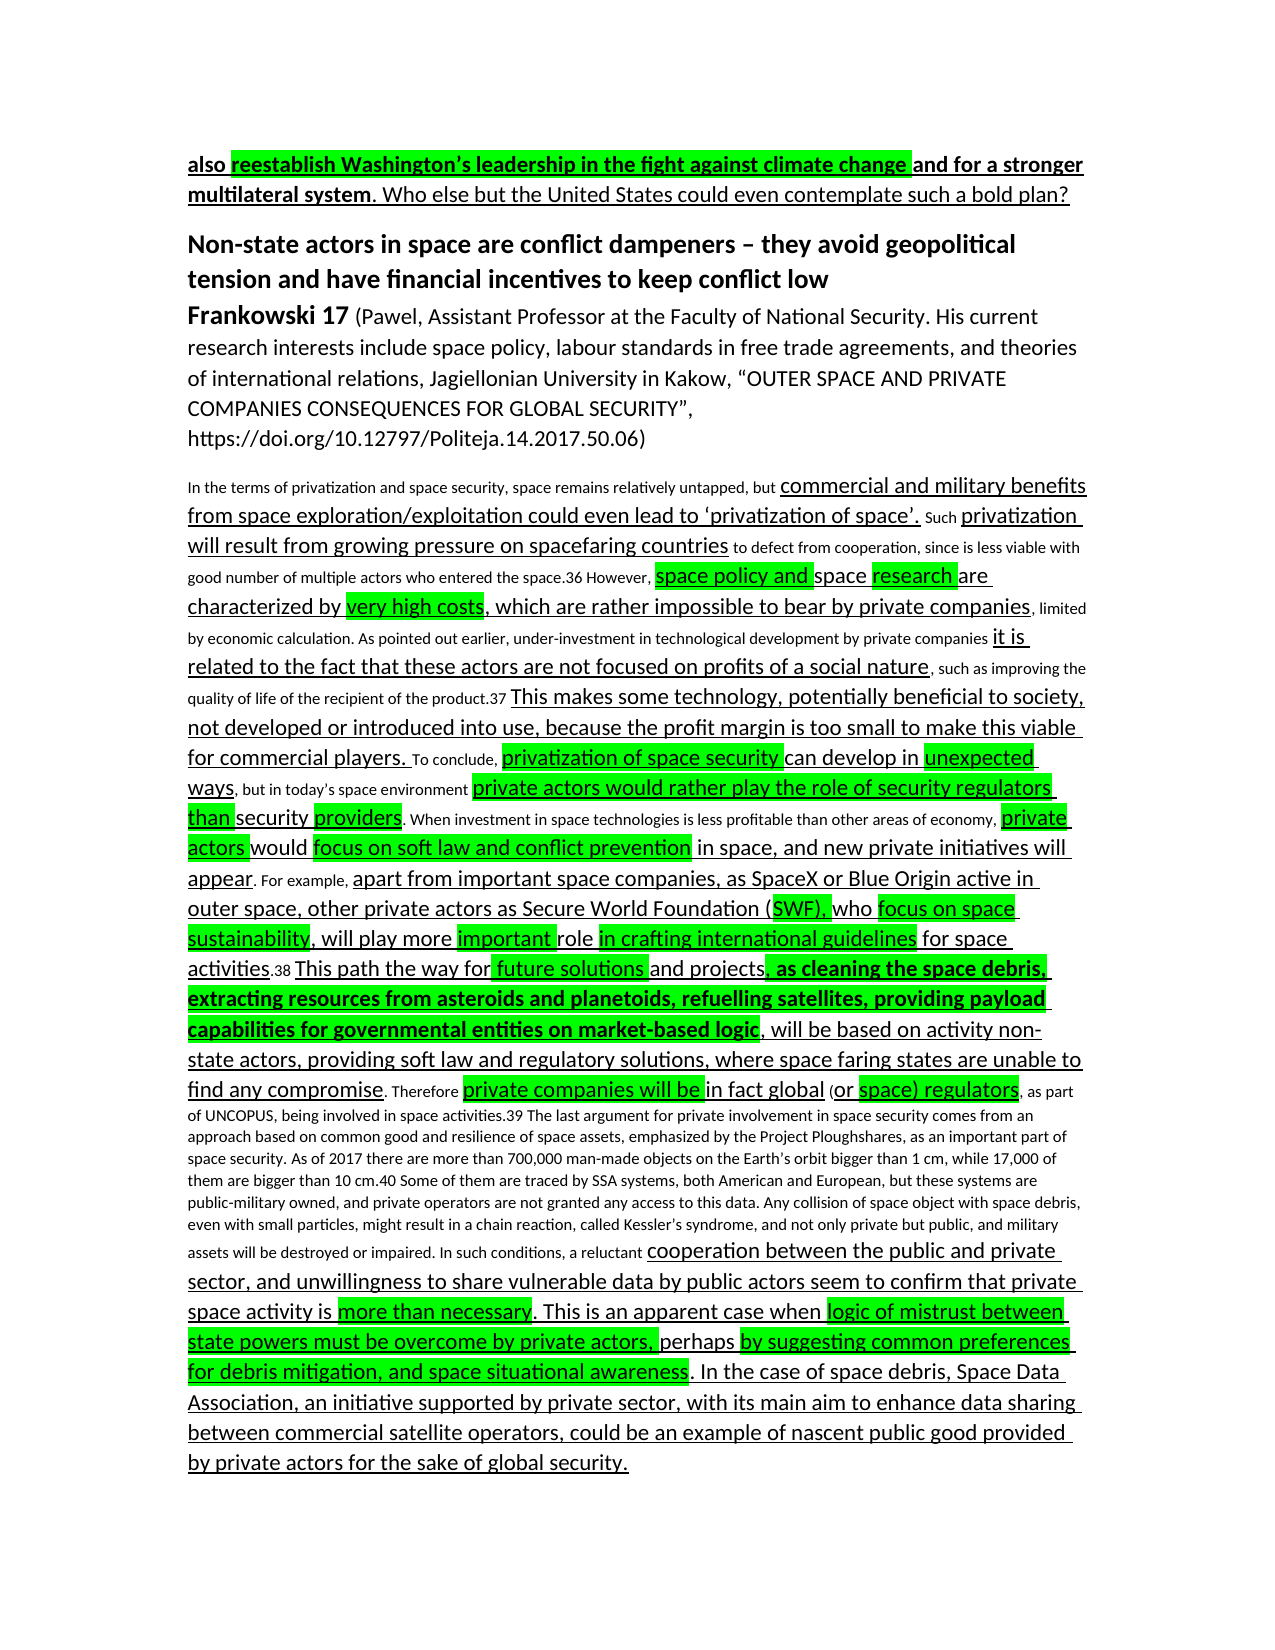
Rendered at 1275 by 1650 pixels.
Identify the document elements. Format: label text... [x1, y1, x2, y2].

subtitle Non-state actors in space are conflict dampeners – they avoid geopolitical tension and have financial incentives to keep conflict low [187, 227, 1087, 296]
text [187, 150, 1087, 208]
text In the terms of privatization and space security, space remains relatively untapped, but commercial and military benefits from space exploration/exploitation could even lead to ‘privatization of space’. Such privatization will result from growing pressure on spacefaring countries to defect from cooperation, since is less viable with good number of multiple actors who entered the space.36 However, space policy and space research are characterized by very high costs, which are rather impossible to bear by private companies, limited by economic calculation. As pointed out earlier, under-investment in technological development by private companies it is related to the fact that these actors are not focused on profits of a social nature, such as improving the quality of life of the recipient of the product.37 This makes some technology, potentially beneficial to society, not developed or introduced into use, because the profit margin is too small to make this viable for commercial players. To conclude, privatization of space security can develop in unexpected ways, but in today’s space environment private actors would rather play the role of security regulators than security providers. When investment in space technologies is less profitable than other areas of economy, private actors would focus on soft law and conflict prevention in space, and new private initiatives will appear. For example, apart from important space companies, as SpaceX or Blue Origin active in outer space, other private actors as Secure World Foundation (SWF), who focus on space sustainability, will play more important role in crafting international guidelines for space activities.38 This path the way for future solutions and projects, as cleaning the space debris, extracting resources from asteroids and planetoids, refuelling satellites, providing payload capabilities for governmental entities on market-based logic, will be based on activity non-state actors, providing soft law and regulatory solutions, where space faring states are unable to find any compromise. Therefore private companies will be in fact global (or space) regulators, as part of UNCOPUS, being involved in space activities.39 The last argument for private involvement in space security comes from an approach based on common good and resilience of space assets, emphasized by the Project Ploughshares, as an important part of space security. As of 2017 there are more than 700,000 man-made objects on the Earth’s orbit bigger than 1 cm, while 17,000 of them are bigger than 10 cm.40 Some of them are traced by SSA systems, both American and European, but these systems are public-military owned, and private operators are not granted any access to this data. Any collision of space object with space debris, even with small particles, might result in a chain reaction, called Kessler’s syndrome, and not only private but public, and military assets will be destroyed or impaired. In such conditions, a reluctant cooperation between the public and private sector, and unwillingness to share vulnerable data by public actors seem to confirm that private space activity is more than necessary. This is an apparent case when logic of mistrust between state powers must be overcome by private actors, perhaps by suggesting common preferences for debris mitigation, and space situational awareness. In the case of space debris, Space Data Association, an initiative supported by private sector, with its main aim to enhance data sharing between commercial satellite operators, could be an example of nascent public good provided by private actors for the sake of global security. [187, 471, 1087, 1476]
text Frankowski 17 (Pawel, Assistant Professor at the Faculty of National Security. His current research interests include space policy, labour standards in free trade agreements, and theories of international relations, Jagiellonian University in Kakow, “OUTER SPACE AND PRIVATE COMPANIES CONSEQUENCES FOR GLOBAL SECURITY”, https://doi.org/10.12797/Politeja.14.2017.50.06) [187, 298, 1087, 452]
